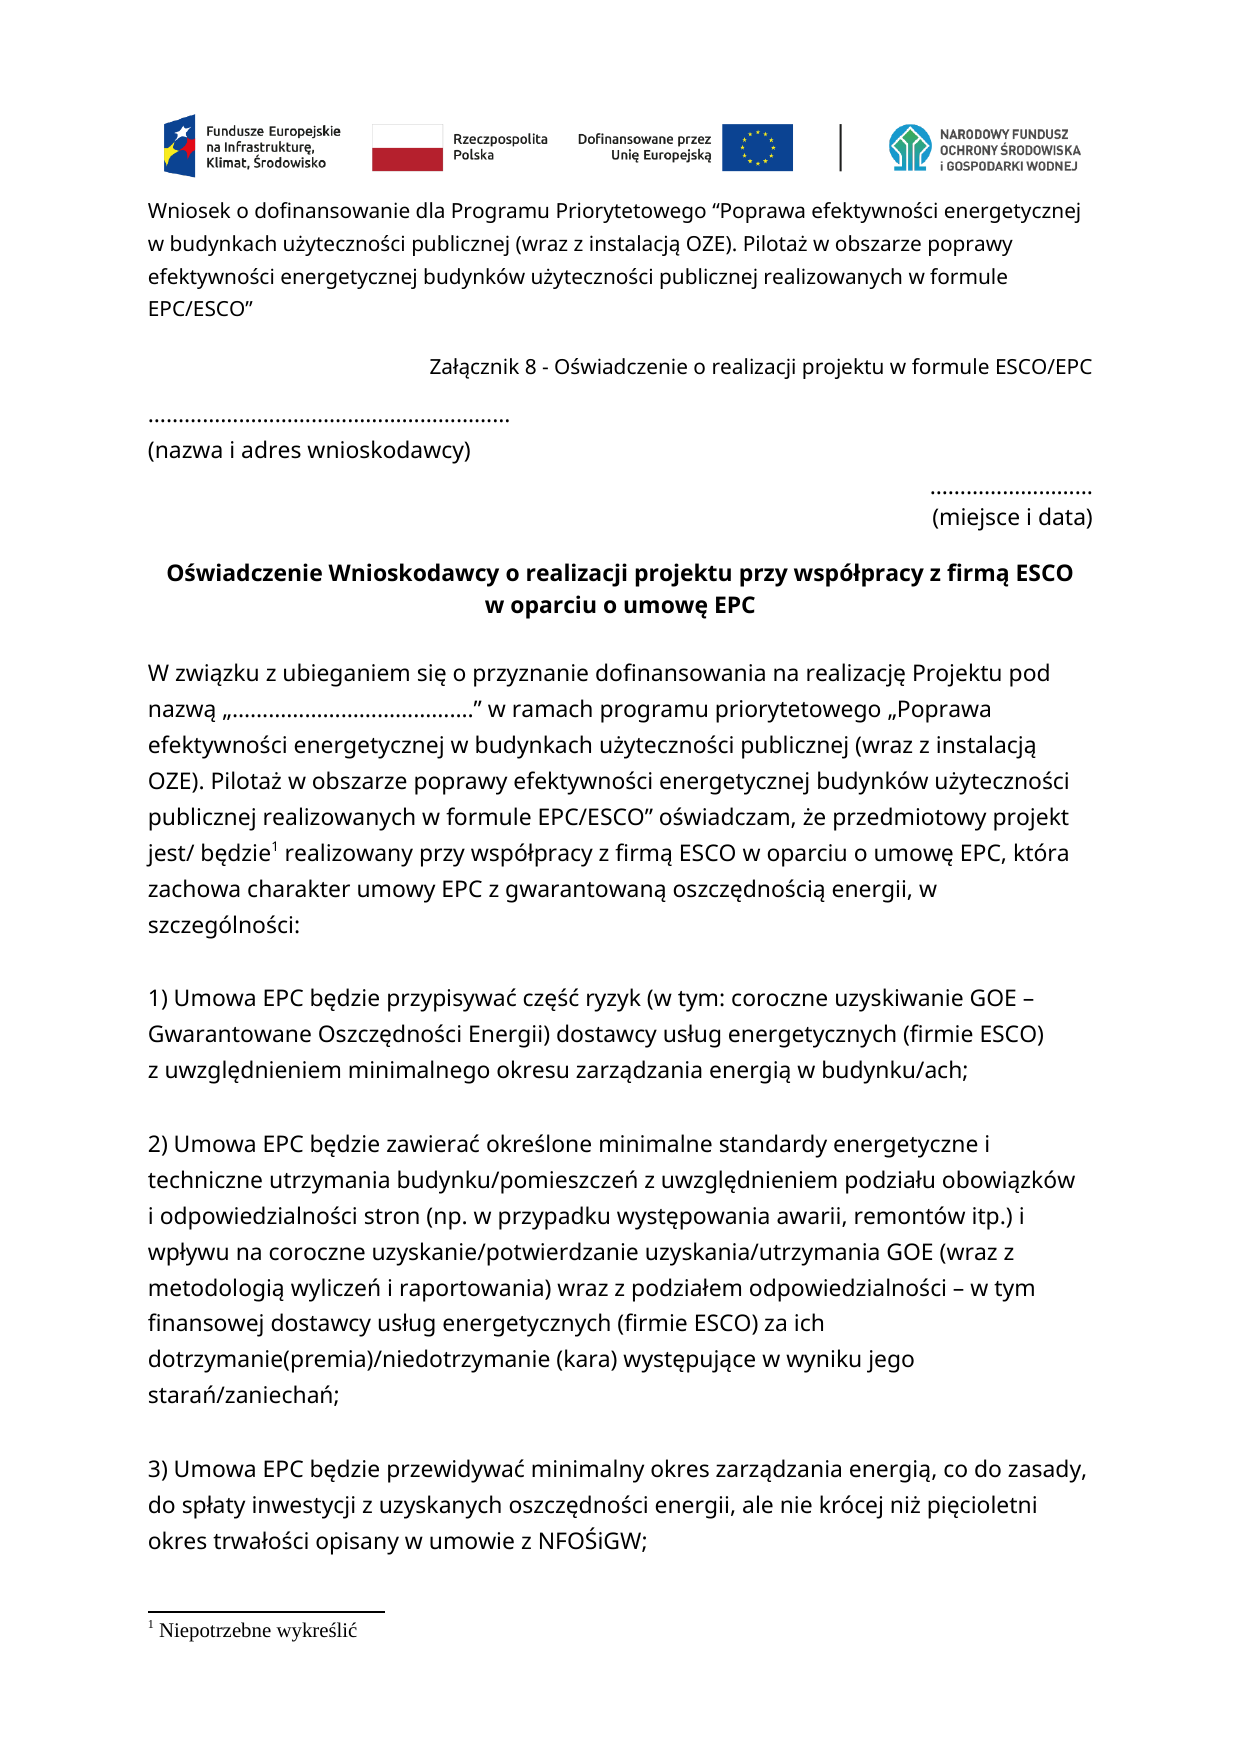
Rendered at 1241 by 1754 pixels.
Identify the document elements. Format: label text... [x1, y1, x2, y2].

text 2) Umowa EPC będzie zawierać określone minimalne standardy energetyczne i techniczne utrzymania budynku/pomieszczeń z uwzględnieniem podziału obowiązków i odpowiedzialności stron (np. w przypadku występowania awarii, remontów itp.) i wpływu na coroczne uzyskanie/potwierdzanie uzyskania/utrzymania GOE (wraz z metodologią wyliczeń i raportowania) wraz z podziałem odpowiedzialności – w tym finansowej dostawcy usług energetycznych (firmie ESCO) za ich dotrzymanie(premia)/niedotrzymanie (kara) występujące w wyniku jego starań/zaniechań; [148, 1128, 1093, 1411]
subtitle Oświadczenie Wnioskodawcy o realizacji projektu przy współpracy z firmą ESCO w oparciu o umowę EPC [148, 557, 1093, 620]
text (miejsce i data) [148, 501, 1093, 532]
text W związku z ubieganiem się o przyznanie dofinansowania na realizację Projektu pod nazwą „………………………………….” w ramach programu priorytetowego „Poprawa efektywności energetycznej w budynkach użyteczności publicznej (wraz z instalacją OZE). Pilotaż w obszarze poprawy efektywności energetycznej budynków użyteczności publicznej realizowanych w formule EPC/ESCO” oświadczam, że przedmiotowy projekt jest/ będzie realizowany przy współpracy z firmą ESCO w oparciu o umowę EPC, która zachowa charakter umowy EPC z gwarantowaną oszczędnością energii, w szczególności: [148, 657, 1093, 940]
text 3) Umowa EPC będzie przewidywać minimalny okres zarządzania energią, co do zasady, do spłaty inwestycji z uzyskanych oszczędności energii, ale nie krócej niż pięcioletni okres trwałości opisany w umowie z NFOŚiGW; [148, 1453, 1093, 1556]
picture [147, 98, 1093, 193]
text (nazwa i adres wnioskodawcy) [148, 434, 1093, 465]
text 1) Umowa EPC będzie przypisywać część ryzyk (w tym: coroczne uzyskiwanie GOE – Gwarantowane Oszczędności Energii) dostawcy usług energetycznych (firmie ESCO) z uwzględnieniem minimalnego okresu zarządzania energią w budynku/ach; [148, 982, 1093, 1086]
text ……………………… [148, 470, 1093, 501]
text …………………………………………………… [148, 398, 1093, 429]
